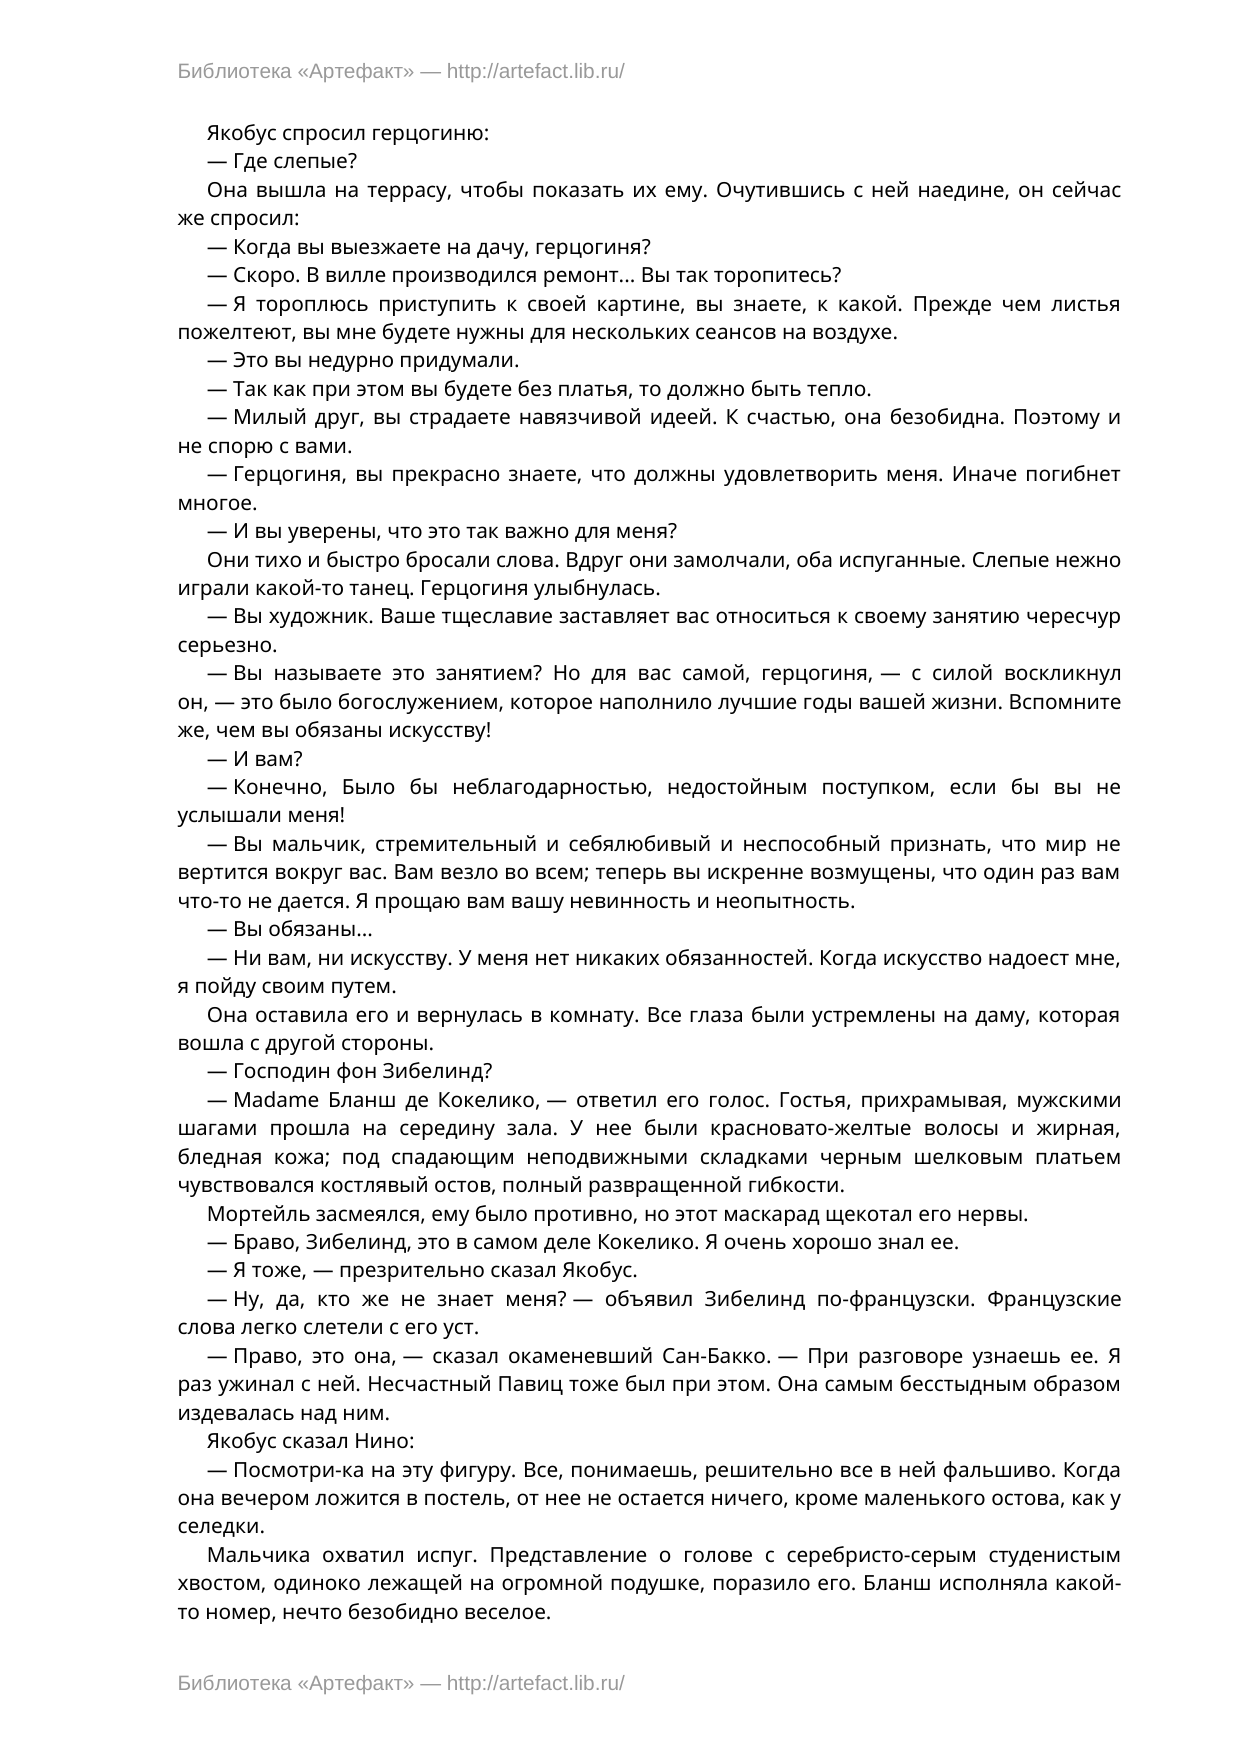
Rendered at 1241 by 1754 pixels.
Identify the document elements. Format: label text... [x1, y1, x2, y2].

text — Madame Бланш де Кокелико, — ответил его голос. Гостья, прихрамывая, мужскими шагами прошла на середину зала. У нее были красновато-желтые волосы и жирная, бледная кожа; под спадающим неподвижными складками черным шелковым платьем чувствовался костлявый остов, полный развращенной гибкости. [177, 1085, 1122, 1199]
text — Я тоже, — презрительно сказал Якобус. [177, 1256, 1122, 1284]
text — И вам? [177, 744, 1122, 772]
text Якобус спросил герцогиню: [177, 118, 1122, 147]
text — Посмотри-ка на эту фигуру. Все, понимаешь, решительно все в ней фальшиво. Когда она вечером ложится в постель, от нее не остается ничего, кроме маленького остова, как у селедки. [177, 1455, 1122, 1540]
text — Право, это она, — сказал окаменевший Сан-Бакко. — При разговоре узнаешь ее. Я раз ужинал с ней. Несчастный Павиц тоже был при этом. Она самым бесстыдным образом издевалась над ним. [177, 1341, 1122, 1426]
text — Вы называете это занятием? Но для вас самой, герцогиня, — с силой воскликнул он, — это было богослужением, которое наполнило лучшие годы вашей жизни. Вспомните же, чем вы обязаны искусству! [177, 658, 1122, 744]
text — Скоро. В вилле производился ремонт... Вы так торопитесь? [177, 260, 1122, 289]
text — Когда вы выезжаете на дачу, герцогиня? [177, 232, 1122, 260]
text — Где слепые? [177, 147, 1122, 175]
text — Браво, Зибелинд, это в самом деле Кокелико. Я очень хорошо знал ее. [177, 1227, 1122, 1256]
text — Ни вам, ни искусству. У меня нет никаких обязанностей. Когда искусство надоест мне, я пойду своим путем. [177, 943, 1122, 1000]
text Мальчика охватил испуг. Представление о голове с серебристо-серым студенистым хвостом, одиноко лежащей на огромной подушке, поразило его. Бланш исполняла какой-то номер, нечто безобидно веселое. [177, 1540, 1122, 1625]
text Они тихо и быстро бросали слова. Вдруг они замолчали, оба испуганные. Слепые нежно играли какой-то танец. Герцогиня улыбнулась. [177, 545, 1122, 602]
text — Вы мальчик, стремительный и себялюбивый и неспособный признать, что мир не вертится вокруг вас. Вам везло во всем; теперь вы искренне возмущены, что один раз вам что-то не дается. Я прощаю вам вашу невинность и неопытность. [177, 829, 1122, 914]
text — Вы обязаны... [177, 914, 1122, 943]
text — Это вы недурно придумали. [177, 346, 1122, 374]
text — Ну, да, кто же не знает меня? — объявил Зибелинд по-французски. Французские слова легко слетели с его уст. [177, 1284, 1122, 1341]
text — Господин фон Зибелинд? [177, 1057, 1122, 1085]
text — Конечно, Было бы неблагодарностью, недостойным поступком, если бы вы не услышали меня! [177, 772, 1122, 829]
text Она вышла на террасу, чтобы показать их ему. Очутившись с ней наедине, он сейчас же спросил: [177, 175, 1122, 232]
text — Так как при этом вы будете без платья, то должно быть тепло. [177, 374, 1122, 402]
text Мортейль засмеялся, ему было противно, но этот маскарад щекотал его нервы. [177, 1199, 1122, 1227]
text Она оставила его и вернулась в комнату. Все глаза были устремлены на даму, которая вошла с другой стороны. [177, 1000, 1122, 1057]
text — Я тороплюсь приступить к своей картине, вы знаете, к какой. Прежде чем листья пожелтеют, вы мне будете нужны для нескольких сеансов на воздухе. [177, 289, 1122, 346]
text — Милый друг, вы страдаете навязчивой идеей. К счастью, она безобидна. Поэтому и не спорю с вами. [177, 402, 1122, 459]
text Якобус сказал Нино: [177, 1426, 1122, 1455]
text — Вы художник. Ваше тщеславие заставляет вас относиться к своему занятию чересчур серьезно. [177, 602, 1122, 658]
text — И вы уверены, что это так важно для меня? [177, 516, 1122, 545]
text — Герцогиня, вы прекрасно знаете, что должны удовлетворить меня. Иначе погибнет многое. [177, 459, 1122, 516]
